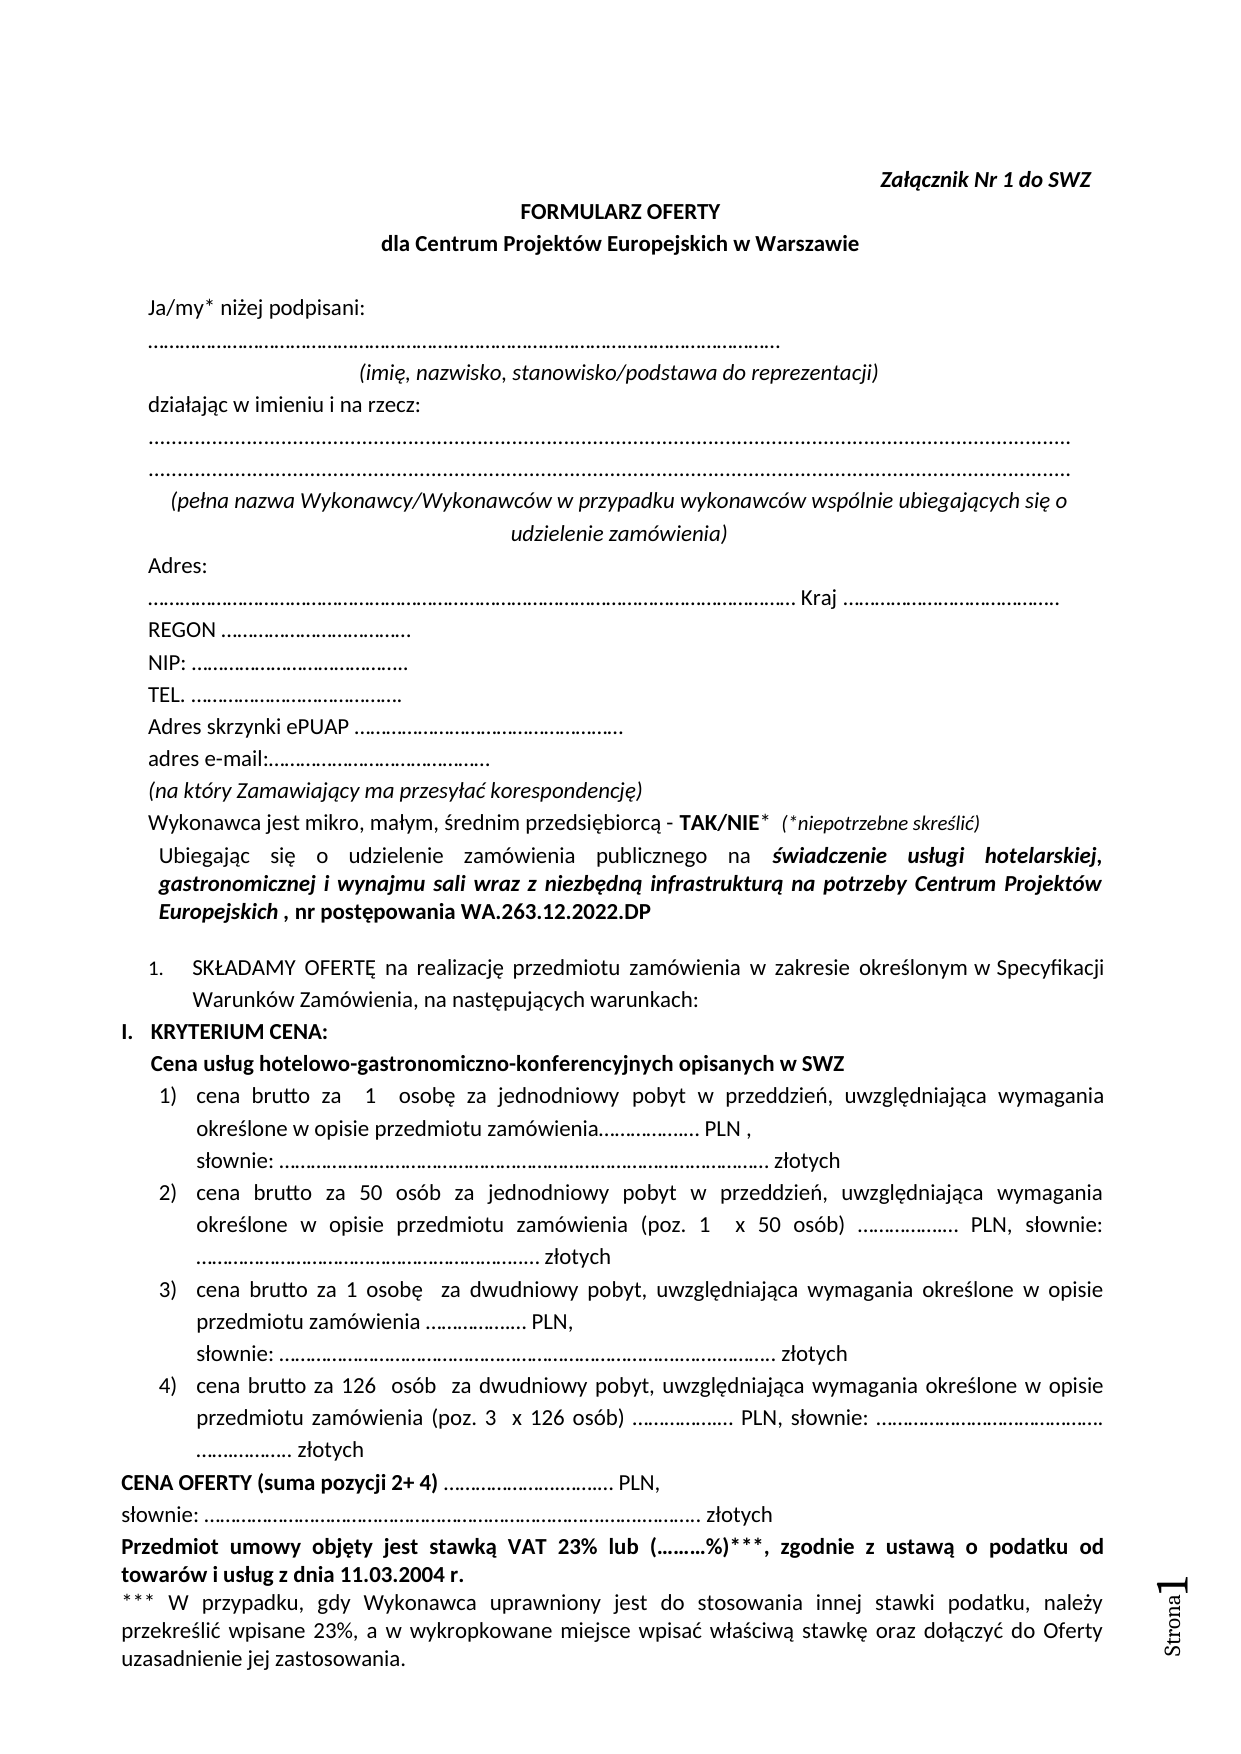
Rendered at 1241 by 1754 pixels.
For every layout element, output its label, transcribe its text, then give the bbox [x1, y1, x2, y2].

text …………………………………………………………………………………………………………… Kraj ………………………………….. [148, 583, 1089, 611]
text CENA OFERTY (suma pozycji 2+ 4) ………………….…….… PLN, [121, 1468, 1105, 1496]
text Wykonawca jest mikro, małym, średnim przedsiębiorcą - TAK/NIE* (*niepotrzebne skreślić) [148, 808, 1105, 837]
text Adres skrzynki ePUAP …………………………………………… [148, 712, 1105, 740]
text słownie: ………………………………………………………………………………… złotych [196, 1146, 1105, 1174]
list cena brutto za 50 osób za jednodniowy pobyt w przeddzień, uwzględniająca wymagania określone w opisie przedmiotu zamówienia (poz. 1 x 50 osób) …………….… PLN, słownie: ……………………………………………………..… złotych [158, 1178, 1105, 1271]
text (na który Zamawiający ma przesyłać korespondencję) [148, 776, 1105, 804]
text Ja/my* niżej podpisani: [148, 293, 1105, 322]
text Adres: [148, 551, 1105, 579]
text REGON ……………………………… [148, 615, 1105, 643]
text ………………………………………………………………………………………………………… [148, 326, 1105, 354]
text Ubiegając się o udzielenie zamówienia publicznego na świadczenie usługi hotelarskiej, gastronomicznej i wynajmu sali wraz z niezbędną infrastrukturą na potrzeby Centrum Projektów Europejskich , nr postępowania WA.263.12.2022.DP [158, 841, 1105, 925]
text (pełna nazwa Wykonawcy/Wykonawców w przypadku wykonawców wspólnie ubiegających się o udzielenie zamówienia) [154, 487, 1087, 547]
text *** W przypadku, gdy Wykonawca uprawniony jest do stosowania innej stawki podatku, należy przekreślić wpisane 23%, a w wykropkowane miejsce wpisać właściwą stawkę oraz dołączyć do Oferty uzasadnienie jej zastosowania. [121, 1588, 1105, 1672]
text Cena usług hotelowo-gastronomiczno-konferencyjnych opisanych w SWZ [151, 1049, 1105, 1077]
list SKŁADAMY OFERTĘ na realizację przedmiotu zamówienia w zakresie określonym w Specyfikacji Warunków Zamówienia, na następujących warunkach: [148, 953, 1105, 1013]
text Załącznik Nr 1 do SWZ [121, 165, 1093, 193]
text słownie: ………………………………………………………………….…….……….. złotych [196, 1339, 1105, 1367]
text ................................................................................................................................................................ [148, 454, 1105, 482]
text dla Centrum Projektów Europejskich w Warszawie [199, 229, 1041, 257]
list cena brutto za 1 osobę za jednodniowy pobyt w przeddzień, uwzględniająca wymagania określone w opisie przedmiotu zamówienia…………….… PLN , [158, 1082, 1105, 1142]
list cena brutto za 1 osobę za dwudniowy pobyt, uwzględniająca wymagania określone w opisie przedmiotu zamówienia …………….… PLN, [158, 1275, 1105, 1335]
text NIP: ………………………………….. [148, 648, 1105, 676]
text TEL. …………………………………. [148, 680, 1105, 708]
text (imię, nazwisko, stanowisko/podstawa do reprezentacji) [199, 358, 1041, 386]
text adres e-mail:…………………………………… [148, 744, 1105, 772]
text słownie: ………………………………………………………………….…….……….. złotych [121, 1500, 1105, 1528]
subtitle FORMULARZ OFERTY [199, 197, 1041, 225]
text Przedmiot umowy objęty jest stawką VAT 23% lub (………%)***, zgodnie z ustawą o podatku od towarów i usług z dnia 11.03.2004 r. [121, 1532, 1105, 1588]
list KRYTERIUM CENA: [121, 1017, 1105, 1045]
list cena brutto za 126 osób za dwudniowy pobyt, uwzględniająca wymagania określone w opisie przedmiotu zamówienia (poz. 3 x 126 osób) …………….… PLN, słownie: …………………………………….…….……….. złotych [158, 1371, 1105, 1464]
text działając w imieniu i na rzecz: [148, 390, 1105, 418]
text ................................................................................................................................................................ [148, 422, 1105, 450]
